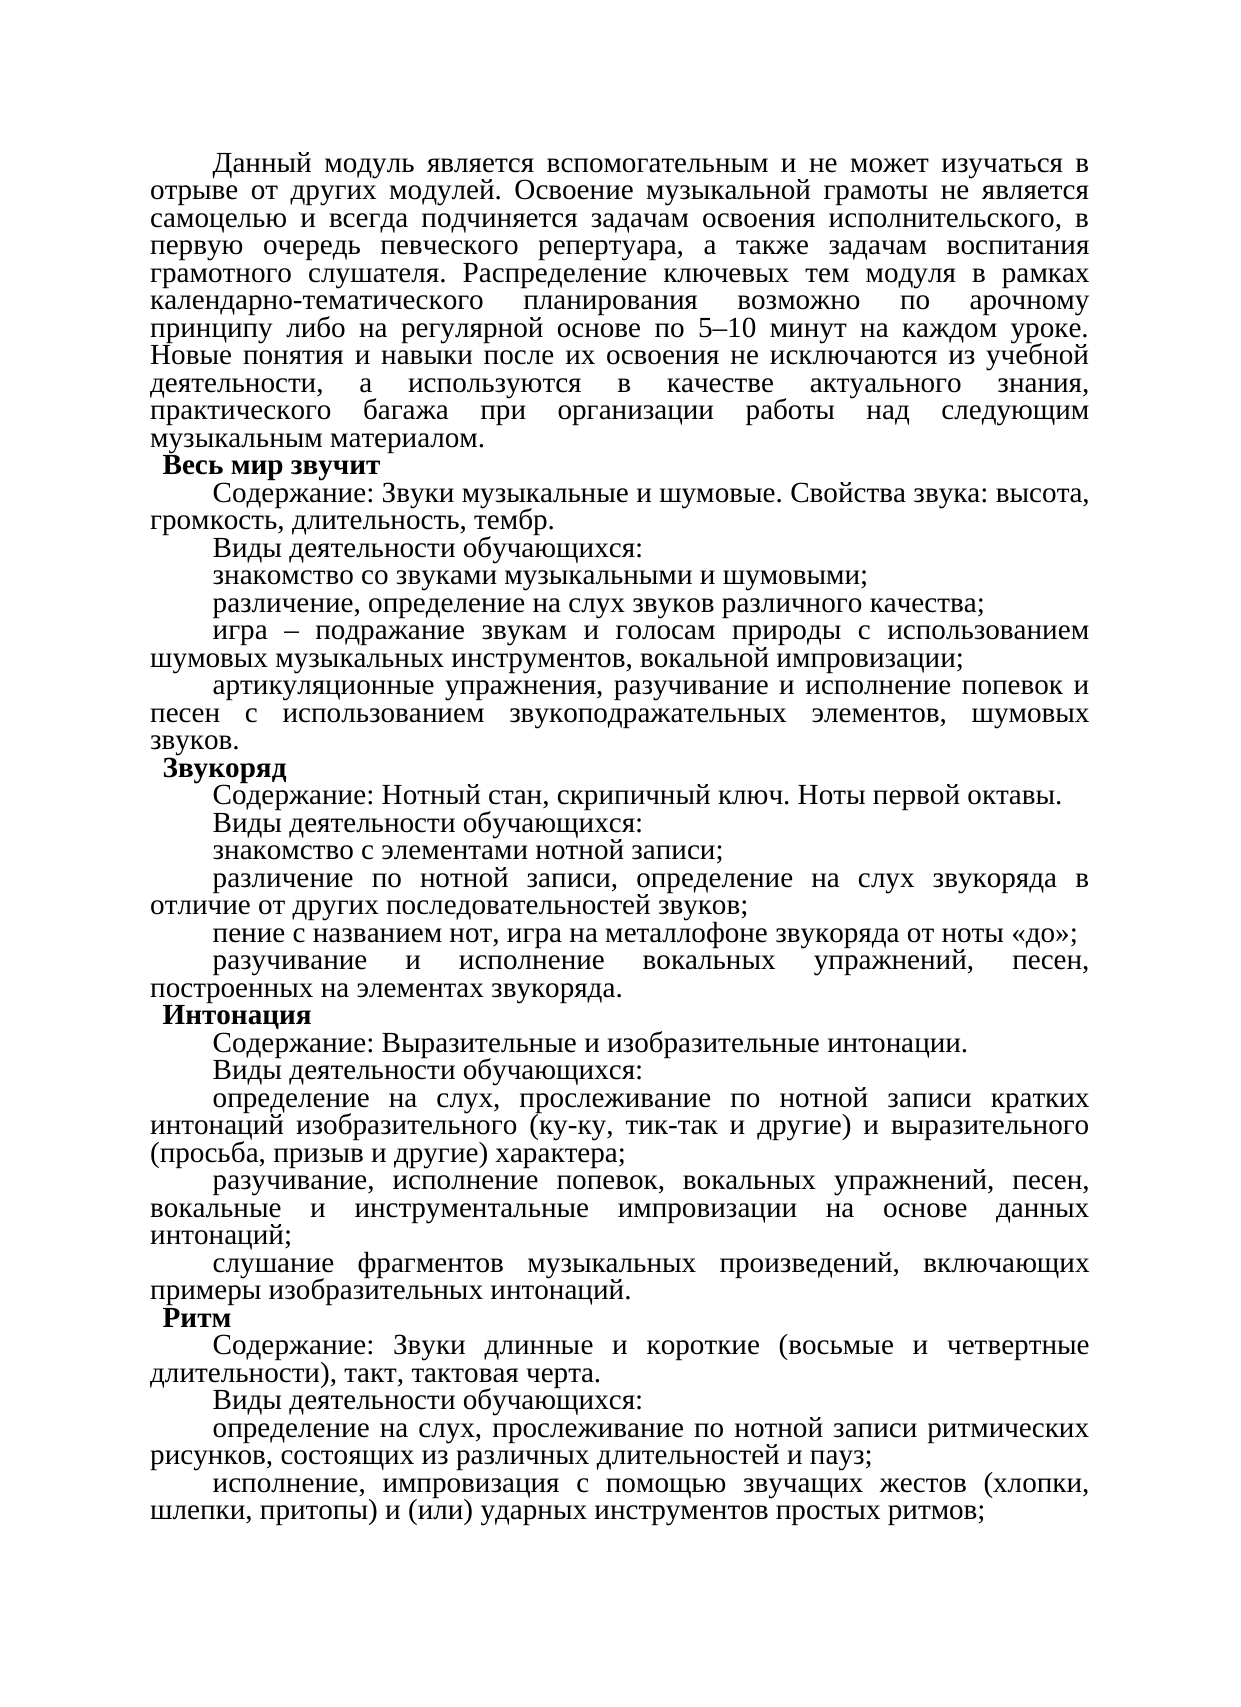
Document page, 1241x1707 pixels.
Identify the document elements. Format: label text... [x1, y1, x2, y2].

text различение, определение на слух звуков различного качества; [150, 590, 1090, 617]
text Весь мир звучит [162, 452, 1090, 480]
text Содержание: Выразительные и изобразительные интонации. [150, 1030, 1090, 1057]
text Данный модуль является вспомогательным и не может изучаться в отрыве от других модулей. Освоение музыкальной грамоты не является самоцелью и всегда подчиняется задачам освоения исполнительского, в первую очередь певческого репертуара, а также задачам воспитания грамотного слушателя. Распределение ключевых тем модуля в рамках календарно-тематического планирования возможно по арочному принципу либо на регулярной основе по 5–10 минут на каждом уроке. Новые понятия и навыки после их освоения не исключаются из учебной деятельности, а используются в качестве актуального знания, практического багажа при организации работы над следующим музыкальным материалом. [150, 150, 1090, 452]
text Содержание: Нотный стан, скрипичный ключ. Ноты первой октавы. [150, 782, 1090, 810]
text артикуляционные упражнения, разучивание и исполнение попевок и песен с использованием звукоподражательных элементов, шумовых звуков. [150, 672, 1090, 755]
text игра – подражание звукам и голосам природы с использованием шумовых музыкальных инструментов, вокальной импровизации; [150, 617, 1090, 672]
text Содержание: Звуки музыкальные и шумовые. Свойства звука: высота, громкость, длительность, тембр. [150, 480, 1090, 535]
text определение на слух, прослеживание по нотной записи кратких интонаций изобразительного (ку-ку, тик-так и другие) и выразительного (просьба, призыв и другие) характера; [150, 1085, 1090, 1167]
text слушание фрагментов музыкальных произведений, включающих примеры изобразительных интонаций. [150, 1250, 1090, 1305]
text исполнение, импровизация с помощью звучащих жестов (хлопки, шлепки, притопы) и (или) ударных инструментов простых ритмов; [150, 1470, 1090, 1525]
text Ритм [162, 1305, 1090, 1332]
text знакомство с элементами нотной записи; [150, 837, 1090, 865]
text Звукоряд [162, 755, 1090, 782]
text Виды деятельности обучающихся: [150, 535, 1090, 562]
text разучивание и исполнение вокальных упражнений, песен, построенных на элементах звукоряда. [150, 947, 1090, 1002]
text Виды деятельности обучающихся: [150, 1057, 1090, 1085]
text различение по нотной записи, определение на слух звукоряда в отличие от других последовательностей звуков; [150, 865, 1090, 920]
text пение с названием нот, игра на металлофоне звукоряда от ноты «до»; [150, 920, 1090, 947]
text знакомство со звуками музыкальными и шумовыми; [150, 562, 1090, 590]
text Интонация [162, 1002, 1090, 1030]
text Виды деятельности обучающихся: [150, 810, 1090, 837]
text Содержание: Звуки длинные и короткие (восьмые и четвертные длительности), такт, тактовая черта. [150, 1332, 1090, 1387]
text разучивание, исполнение попевок, вокальных упражнений, песен, вокальные и инструментальные импровизации на основе данных интонаций; [150, 1167, 1090, 1250]
text Виды деятельности обучающихся: [150, 1387, 1090, 1415]
text определение на слух, прослеживание по нотной записи ритмических рисунков, состоящих из различных длительностей и пауз; [150, 1415, 1090, 1470]
